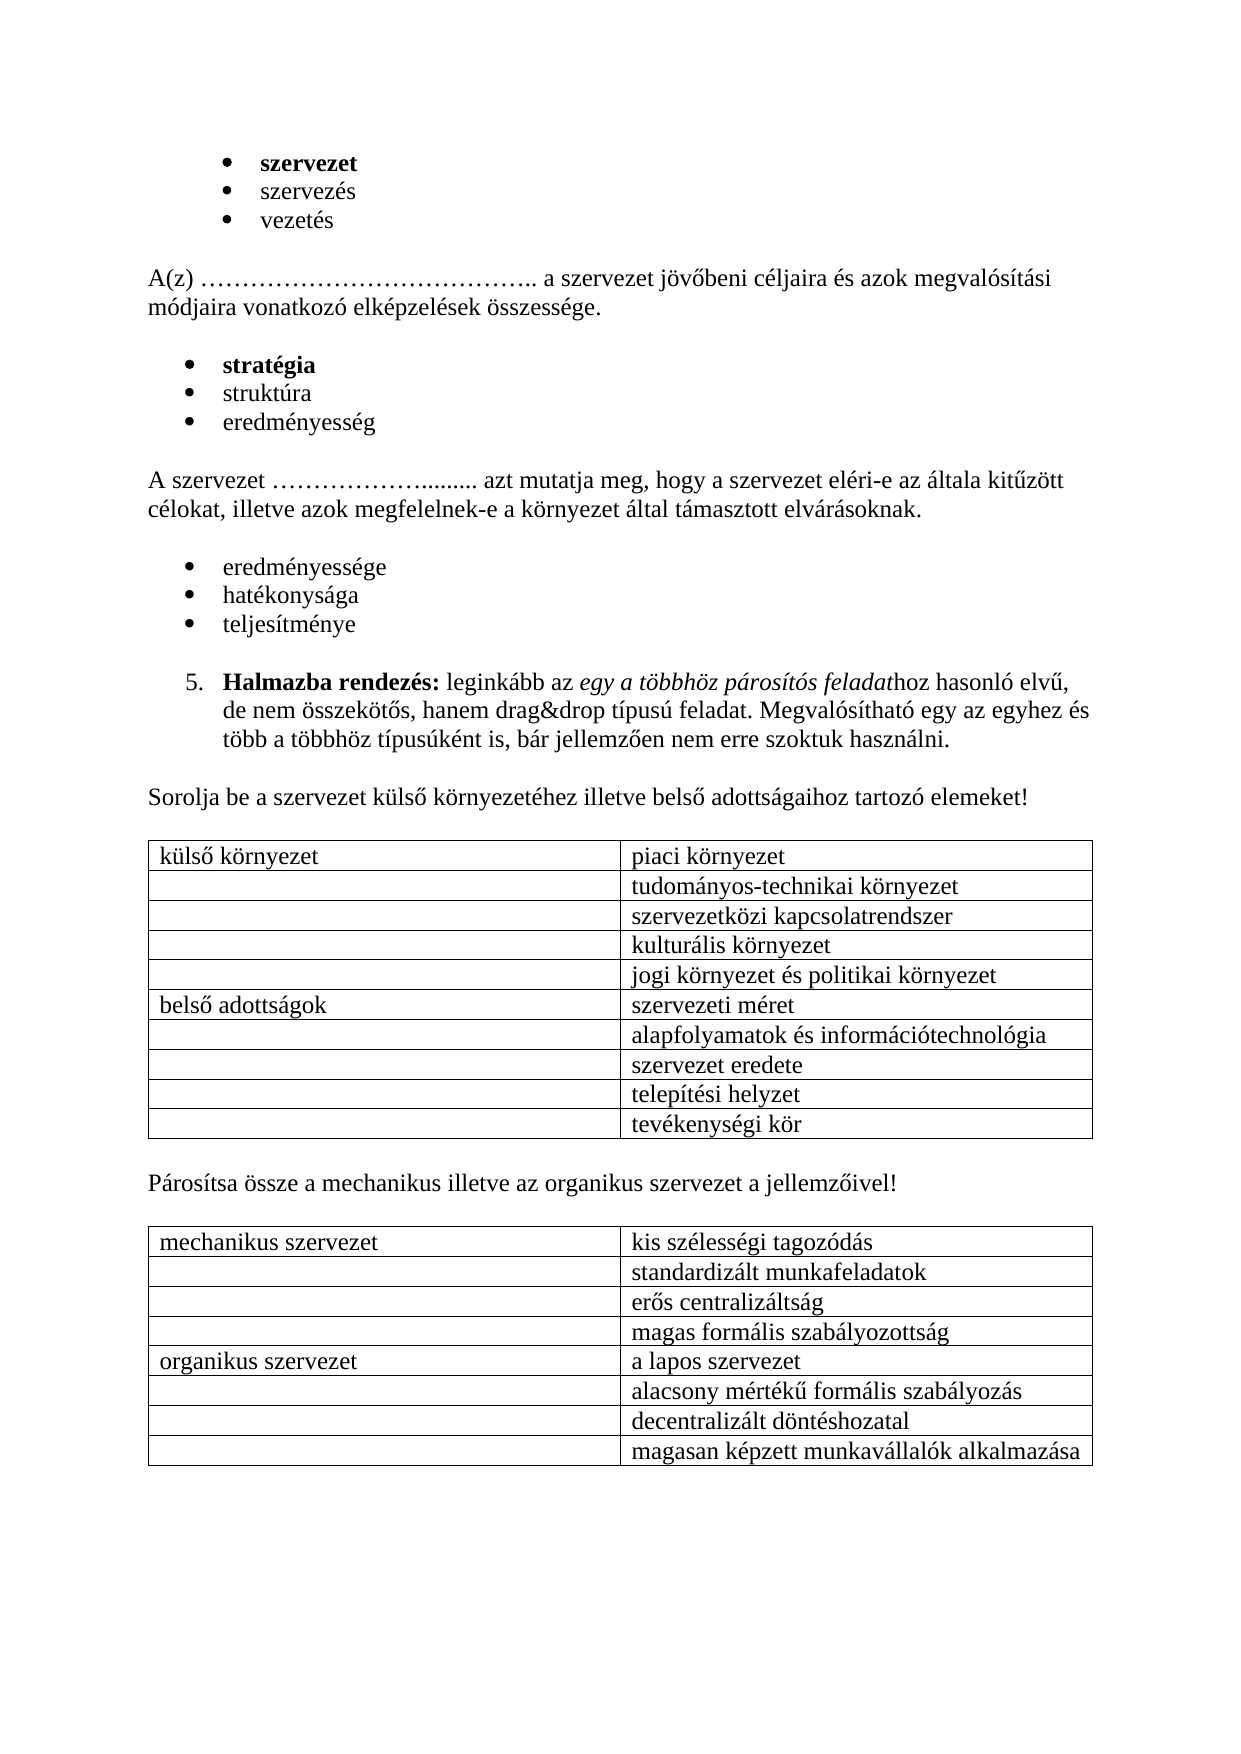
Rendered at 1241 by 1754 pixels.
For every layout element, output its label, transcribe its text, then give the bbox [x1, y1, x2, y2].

table_cell [149, 1080, 620, 1108]
table_cell erős centralizáltság [621, 1287, 1092, 1316]
table_cell [149, 931, 620, 959]
table_header külső környezet [149, 841, 620, 870]
list Halmazba rendezés: leginkább az egy a többhöz párosítós feladathoz hasonló elvű, de nem összekötős, hanem drag&drop típusú feladat. Megvalósítható egy az egyhez és több a többhöz típusúként is, bár jellemzően nem erre szoktuk használni. [185, 667, 1093, 753]
list teljesítménye [185, 609, 1093, 638]
table_cell szervezet eredete [621, 1050, 1092, 1078]
table_cell [149, 1050, 620, 1078]
table_cell jogi környezet és politikai környezet [621, 960, 1092, 989]
table_cell [149, 1020, 620, 1049]
table_cell tudományos-technikai környezet [621, 871, 1092, 900]
table_cell a lapos szervezet [621, 1346, 1092, 1375]
table_cell [149, 1109, 620, 1138]
text Sorolja be a szervezet külső környezetéhez illetve belső adottságaihoz tartozó elemeket! [148, 782, 1093, 811]
table_cell [149, 1317, 620, 1345]
table_cell [149, 1257, 620, 1286]
table_cell telepítési helyzet [621, 1080, 1092, 1108]
table_cell tevékenységi kör [621, 1109, 1092, 1138]
table_cell [149, 1287, 620, 1316]
table_cell organikus szervezet [149, 1346, 620, 1375]
table_cell magasan képzett munkavállalók alkalmazása [621, 1436, 1092, 1464]
table_cell decentralizált döntéshozatal [621, 1406, 1092, 1435]
table_cell [149, 1376, 620, 1405]
list szervezet [223, 148, 1093, 176]
table_cell szervezeti méret [621, 990, 1092, 1019]
table_cell [149, 1406, 620, 1435]
table_cell belső adottságok [149, 990, 620, 1019]
list stratégia [185, 350, 1093, 378]
list eredményessége [185, 552, 1093, 581]
table_cell [149, 960, 620, 989]
text Párosítsa össze a mechanikus illetve az organikus szervezet a jellemzőivel! [148, 1168, 1093, 1197]
list struktúra [185, 378, 1093, 407]
text A szervezet ………………......... azt mutatja meg, hogy a szervezet eléri-e az általa kitűzött célokat, illetve azok megfelelnek-e a környezet által támasztott elvárásoknak. [148, 465, 1093, 523]
table_cell [149, 1436, 620, 1464]
table_cell magas formális szabályozottság [621, 1317, 1092, 1345]
table_cell alacsony mértékű formális szabályozás [621, 1376, 1092, 1405]
list vezetés [223, 205, 1093, 234]
list eredményesség [185, 407, 1093, 436]
table_cell kulturális környezet [621, 931, 1092, 959]
table_cell standardizált munkafeladatok [621, 1257, 1092, 1286]
text A(z) ………………………………….. a szervezet jövőbeni céljaira és azok megvalósítási módjaira vonatkozó elképzelések összessége. [148, 263, 1093, 321]
table_cell szervezetközi kapcsolatrendszer [621, 901, 1092, 929]
list hatékonysága [185, 581, 1093, 609]
table_cell [149, 871, 620, 900]
table_header piaci környezet [621, 841, 1092, 870]
list szervezés [223, 176, 1093, 205]
table_cell [149, 901, 620, 929]
table_header mechanikus szervezet [149, 1227, 620, 1256]
table_cell alapfolyamatok és információtechnológia [621, 1020, 1092, 1049]
table_header kis szélességi tagozódás [621, 1227, 1092, 1256]
